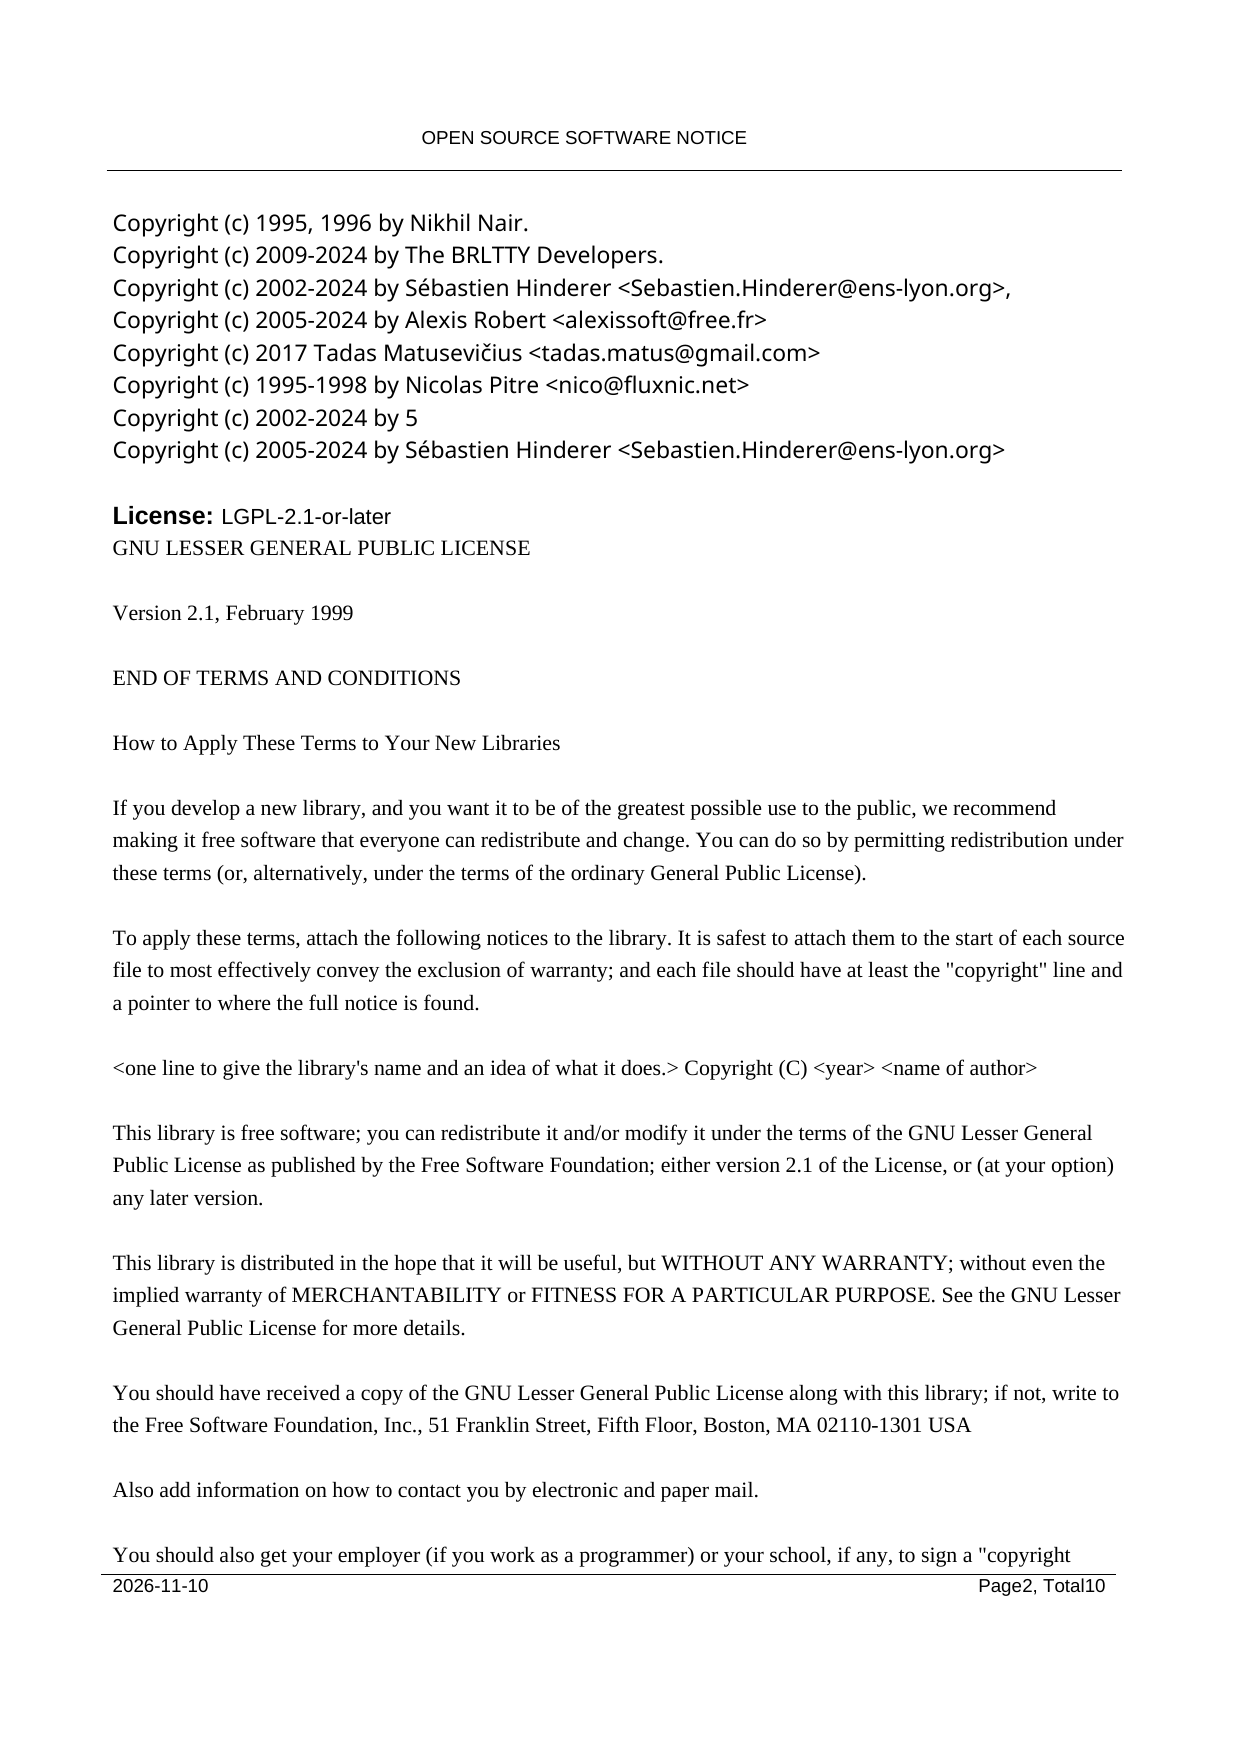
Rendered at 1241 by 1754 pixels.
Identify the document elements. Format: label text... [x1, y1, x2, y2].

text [112, 531, 1128, 1571]
text License: LGPL-2.1-or-later [112, 499, 1128, 531]
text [112, 206, 1128, 499]
